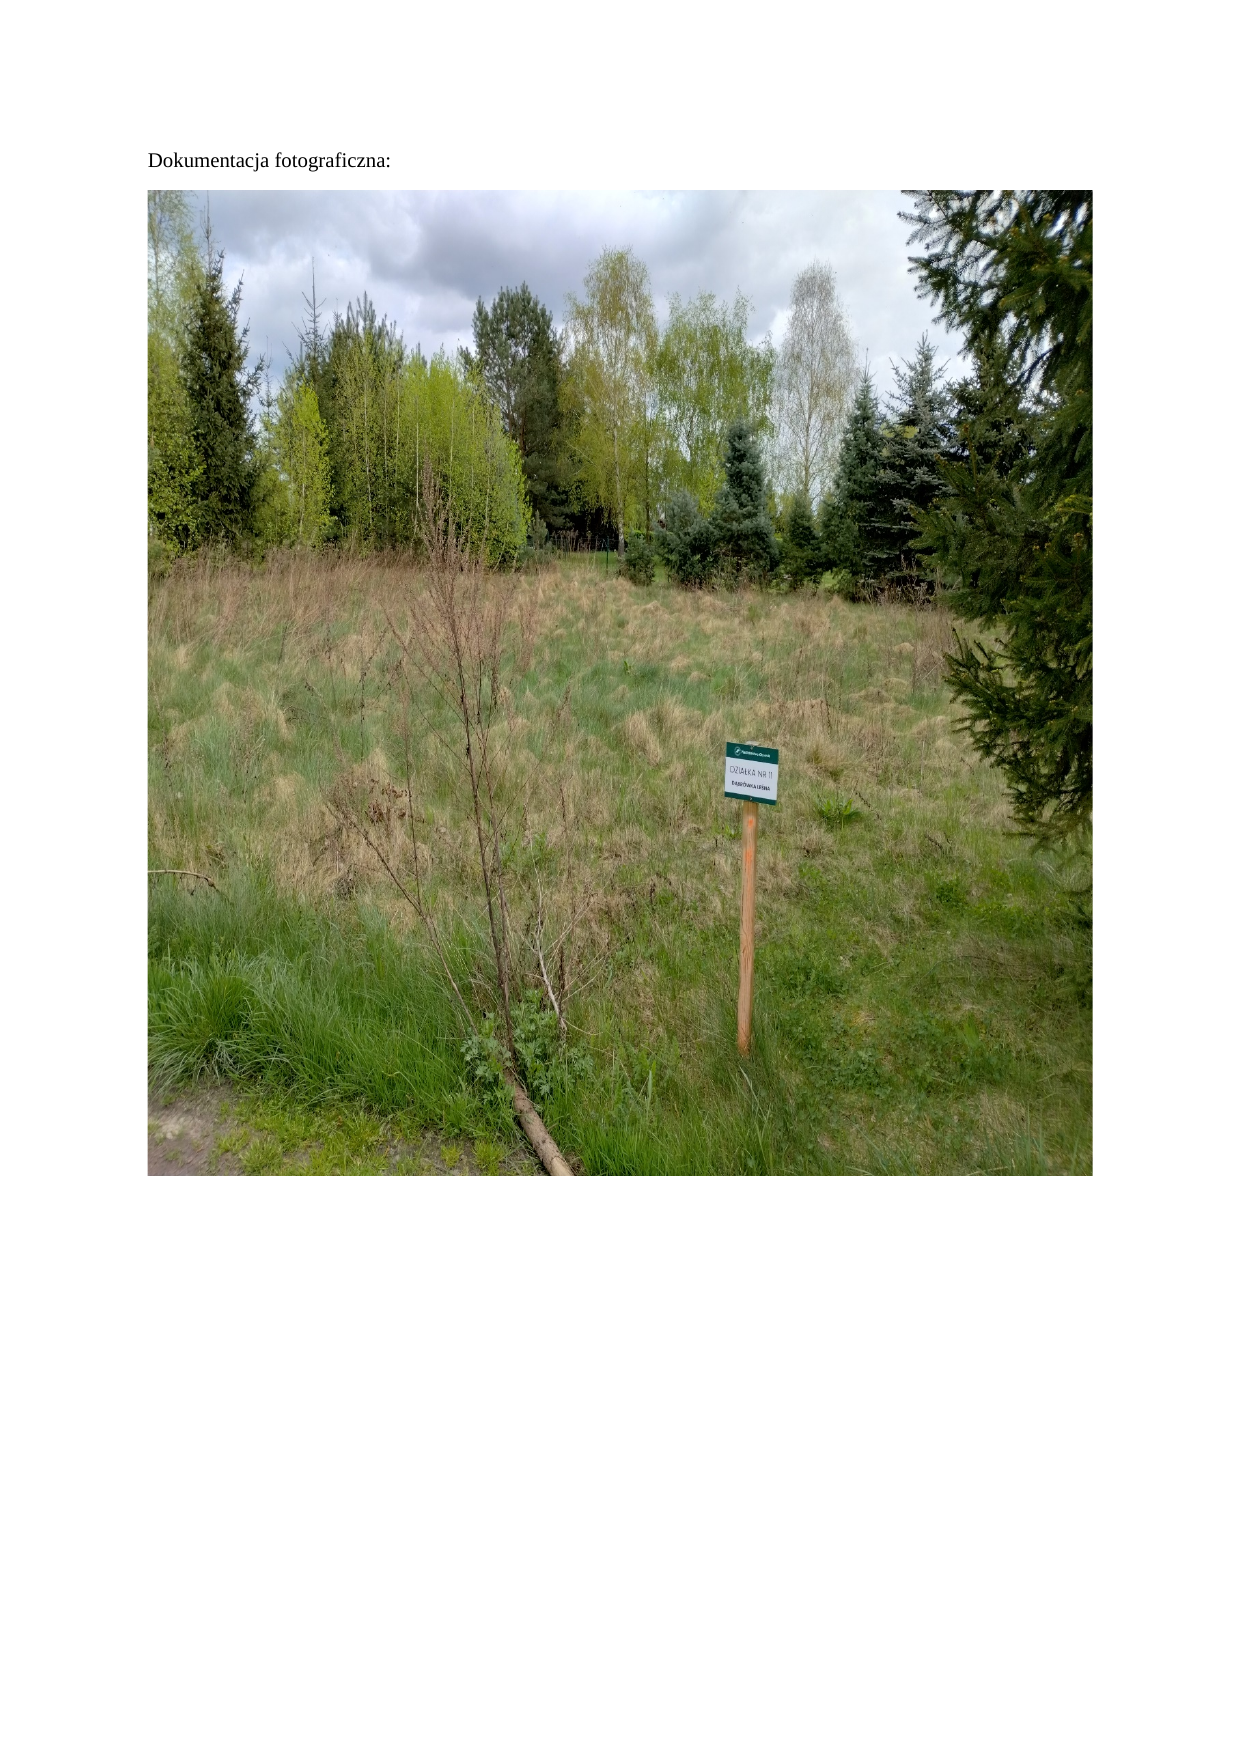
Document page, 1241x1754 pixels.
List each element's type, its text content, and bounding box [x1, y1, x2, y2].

text Dokumentacja fotograficzna: [148, 148, 1093, 172]
picture [147, 190, 1093, 1176]
